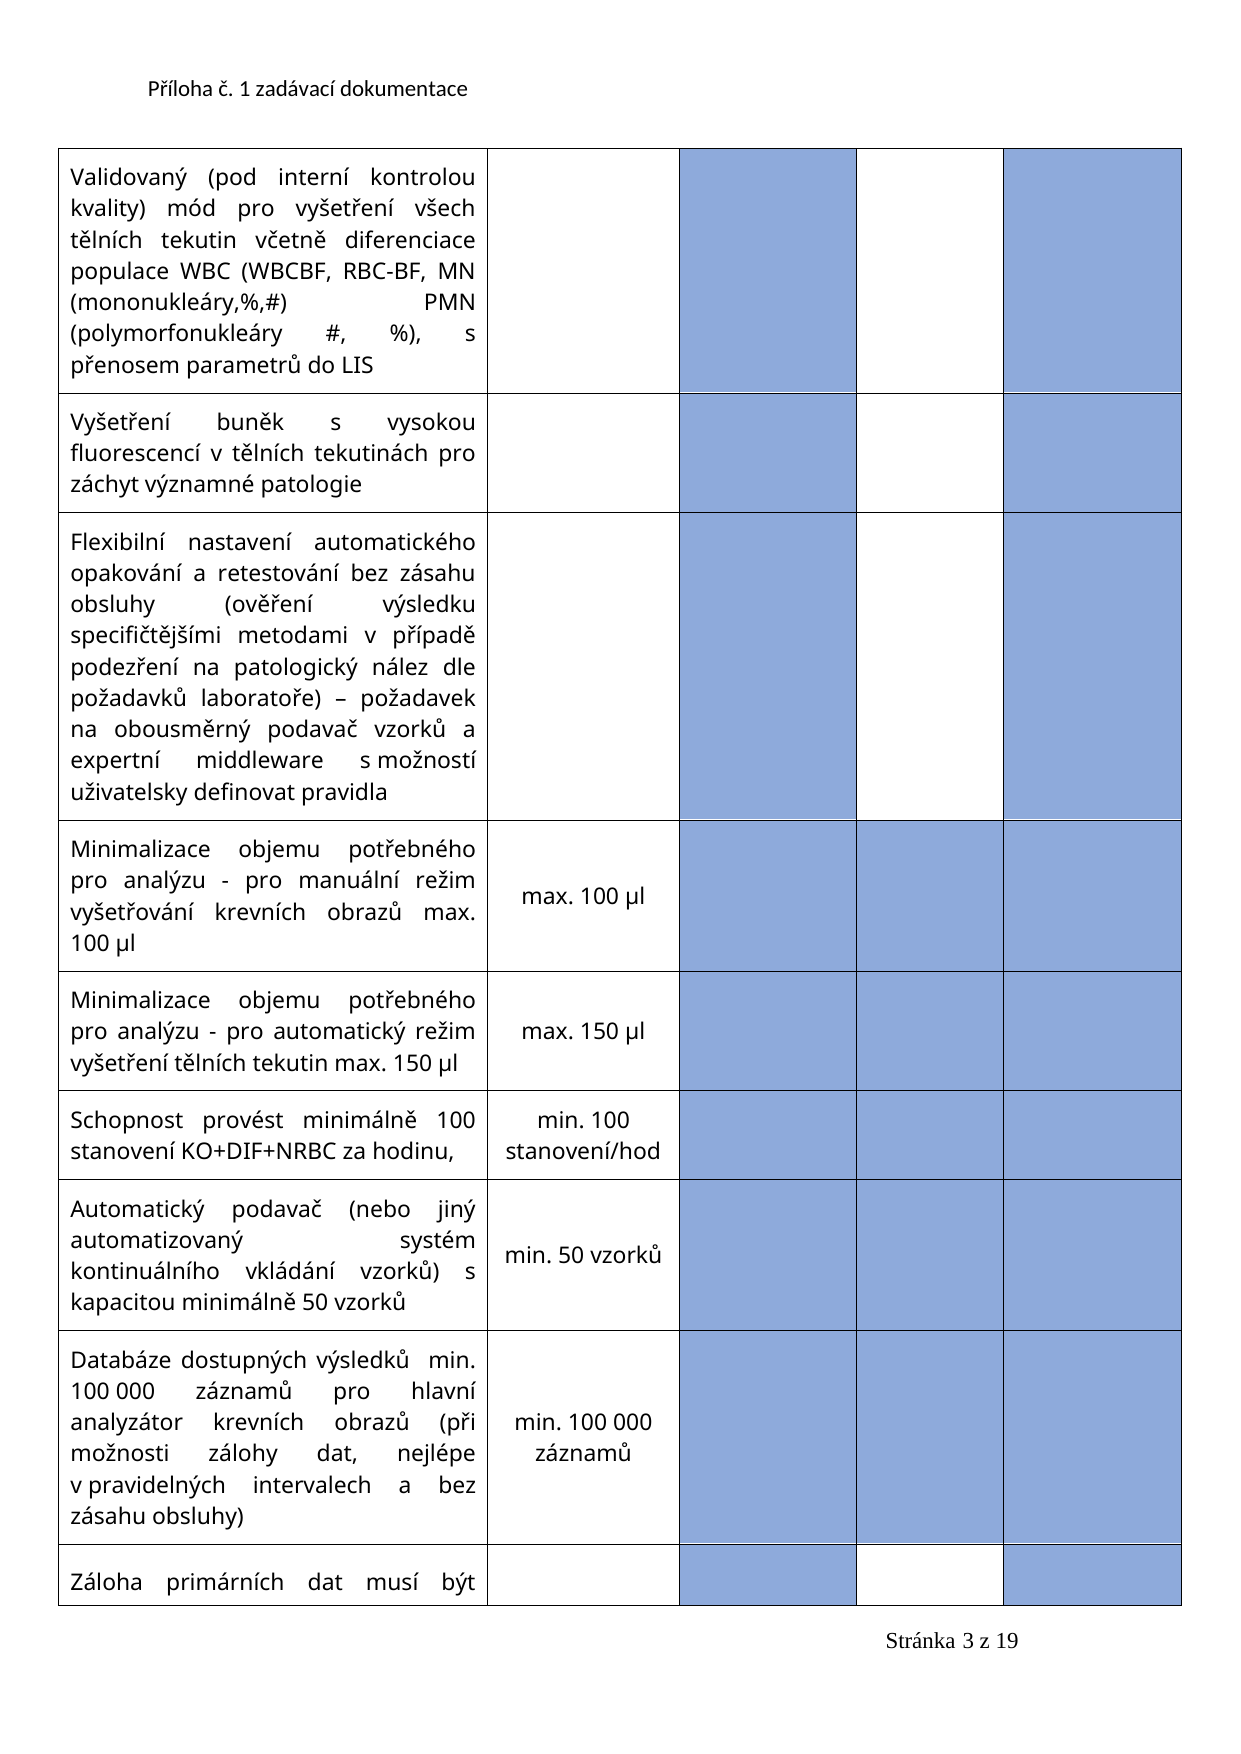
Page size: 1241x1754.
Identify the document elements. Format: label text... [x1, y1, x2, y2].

table_cell Minimalizace objemu potřebného pro analýzu - pro manuální režim vyšetřování krevních obrazů max. 100 µl [59, 821, 487, 971]
table_cell [857, 1545, 1003, 1605]
table_cell [1004, 394, 1181, 512]
table_cell [857, 394, 1003, 512]
table_cell [488, 1545, 679, 1605]
table_cell [857, 821, 1003, 971]
table_cell [857, 1180, 1003, 1330]
table_cell [680, 1180, 856, 1330]
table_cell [59, 1545, 487, 1605]
table_cell min. 100 000 záznamů [488, 1331, 679, 1543]
table_cell Minimalizace objemu potřebného pro analýzu - pro automatický režim vyšetření tělních tekutin max. 150 µl [59, 972, 487, 1090]
table_cell [1004, 1091, 1181, 1179]
table_cell Flexibilní nastavení automatického opakování a retestování bez zásahu obsluhy (ověření výsledku specifičtějšími metodami v případě podezření na patologický nález dle požadavků laboratoře) – požadavek na obousměrný podavač vzorků a expertní middleware s možností uživatelsky definovat pravidla [59, 513, 487, 819]
table_cell [488, 149, 679, 392]
table_cell [1004, 821, 1181, 971]
table_cell max. 150 µl [488, 972, 679, 1090]
table_cell Validovaný (pod interní kontrolou kvality) mód pro vyšetření všech tělních tekutin včetně diferenciace populace WBC (WBCBF, RBC-BF, MN (mononukleáry,%,#) PMN (polymorfonukleáry #, %), s přenosem parametrů do LIS [59, 149, 487, 392]
table_cell Automatický podavač (nebo jiný automatizovaný systém kontinuálního vkládání vzorků) s kapacitou minimálně 50 vzorků [59, 1180, 487, 1330]
table_cell [857, 1091, 1003, 1179]
table_cell min. 50 vzorků [488, 1180, 679, 1330]
table_cell [1004, 1331, 1181, 1543]
table_cell Vyšetření buněk s vysokou fluorescencí v tělních tekutinách pro záchyt významné patologie [59, 394, 487, 512]
table_cell [680, 394, 856, 512]
table_cell [488, 513, 679, 819]
table_cell Schopnost provést minimálně 100 stanovení KO+DIF+NRBC za hodinu, [59, 1091, 487, 1179]
table_cell [857, 972, 1003, 1090]
table_cell [680, 513, 856, 819]
table_cell Databáze dostupných výsledků min. 100 000 záznamů pro hlavní analyzátor krevních obrazů (při možnosti zálohy dat, nejlépe v pravidelných intervalech a bez zásahu obsluhy) [59, 1331, 487, 1543]
table_cell [857, 149, 1003, 392]
table_cell [680, 149, 856, 392]
table_cell [857, 513, 1003, 819]
table_cell min. 100 stanovení/hod [488, 1091, 679, 1179]
table_cell [1004, 1545, 1181, 1605]
table_cell [680, 1545, 856, 1605]
table_cell [1004, 972, 1181, 1090]
table_cell [488, 394, 679, 512]
table_cell [680, 821, 856, 971]
table_cell [680, 1091, 856, 1179]
table_cell [1004, 149, 1181, 392]
table_cell [680, 972, 856, 1090]
table_cell [1004, 1180, 1181, 1330]
table_cell [857, 1331, 1003, 1543]
table_cell [680, 1331, 856, 1543]
table_cell [1004, 513, 1181, 819]
table_cell max. 100 µl [488, 821, 679, 971]
